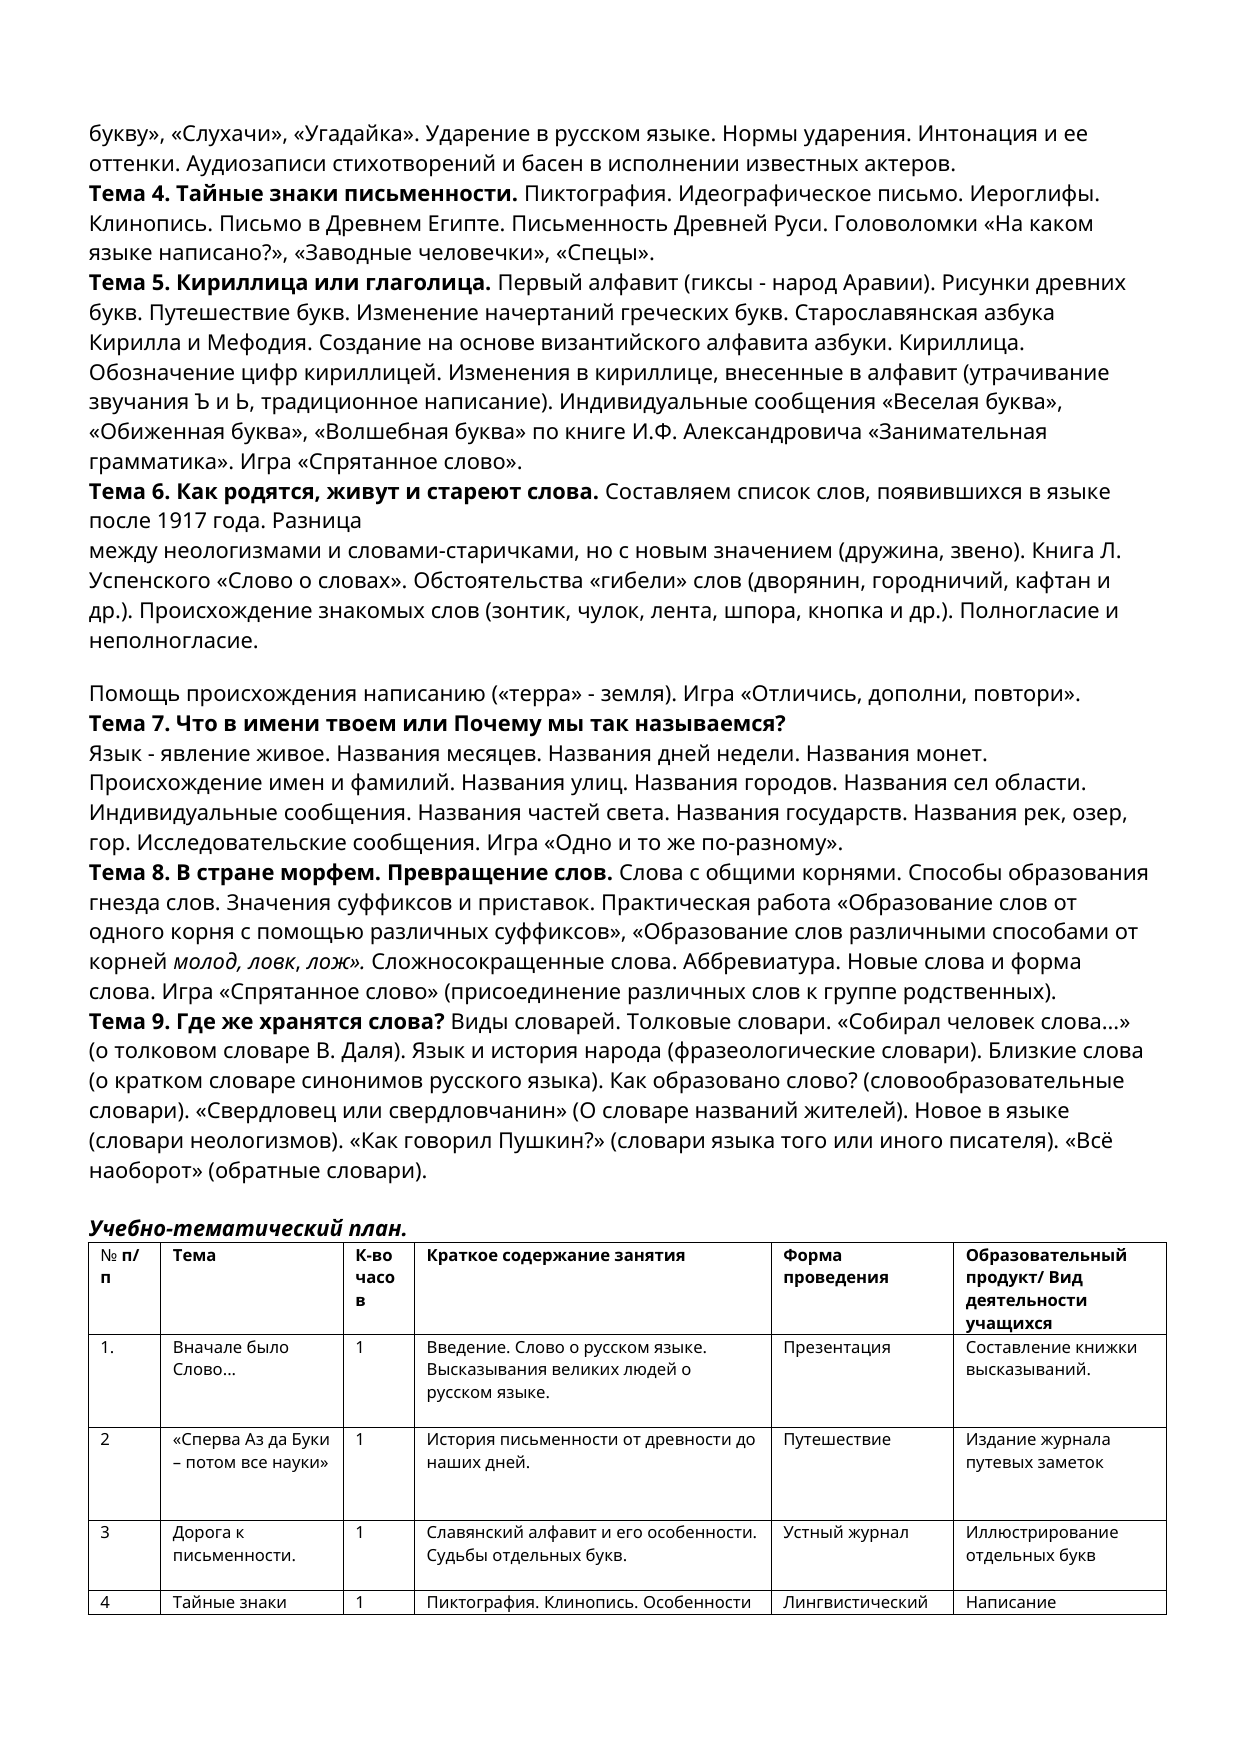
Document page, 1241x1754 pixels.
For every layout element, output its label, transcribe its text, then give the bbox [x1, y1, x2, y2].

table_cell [772, 1591, 953, 1614]
table_cell 1. [89, 1335, 160, 1427]
table_header Образовательный продукт/ Вид деятельности учащихся [954, 1243, 1166, 1334]
table_cell Вначале было Слово... [161, 1335, 343, 1427]
table_cell 3 [89, 1521, 160, 1590]
table_cell 4 [89, 1591, 160, 1614]
table_header К-во часов [344, 1243, 414, 1334]
text Учебно-тематический план. [89, 1212, 1152, 1242]
table_cell 1 [344, 1335, 414, 1427]
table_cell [161, 1591, 343, 1614]
table_cell 1 [344, 1521, 414, 1590]
table_header № п/п [89, 1243, 160, 1334]
table_cell Составление книжки высказываний. [954, 1335, 1166, 1427]
table_header Краткое содержание занятия [415, 1243, 771, 1334]
table_cell 2 [89, 1428, 160, 1520]
table_header Форма проведения [772, 1243, 953, 1334]
table_cell Устный журнал [772, 1521, 953, 1590]
text между неологизмами и словами-старичками, но с новым значением (дружина, звено). Книга Л. Успенского «Слово о словах». Обстоятельства «гибели» слов (дворянин, городничий, кафтан и др.). Происхождение знакомых слов (зонтик, чулок, лента, шпора, кнопка и др.). Полногласие и неполногласие. [89, 535, 1152, 654]
table_cell Дорога к письменности. [161, 1521, 343, 1590]
table_header Тема [161, 1243, 343, 1334]
table_cell Введение. Слово о русском языке. Высказывания великих людей о русском языке. [415, 1335, 771, 1427]
table_cell 1 [344, 1591, 414, 1614]
table_cell Путешествие [772, 1428, 953, 1520]
table_cell «Сперва Аз да Буки – потом все науки» [161, 1428, 343, 1520]
table_cell Иллюстрирование отдельных букв [954, 1521, 1166, 1590]
text Помощь происхождения написанию («терра» - земля). Игра «Отличись, дополни, повтори». Тема 7. Что в имени твоем или Почему мы так называемся? Язык - явление живое. Названия месяцев. Названия дней недели. Названия монет. Происхождение имен и фамилий. Названия улиц. Названия городов. Названия сел области. Индивидуальные сообщения. Названия частей света. Названия государств. Названия рек, озер, гор. Исследовательские сообщения. Игра «Одно и то же по-разному». Тема 8. В стране морфем. Превращение слов. Слова с общими корнями. Способы образования гнезда слов. Значения суффиксов и приставок. Практическая работа «Образование слов от одного корня с помощью различных суффиксов», «Образование слов различными способами от корней молод, ловк, лож». Сложносокращенные слова. Аббревиатура. Новые слова и форма слова. Игра «Спрятанное слово» (присоединение различных слов к группе родственных). Тема 9. Где же хранятся слова? Виды словарей. Толковые словари. «Собирал человек слова...» (о толковом словаре В. Даля). Язык и история народа (фразеологические словари). Близкие слова (о кратком словаре синонимов русского языка). Как образовано слово? (словообразовательные словари). «Свердловец или свердловчанин» (О словаре названий жителей). Новое в языке (словари неологизмов). «Как говорил Пушкин?» (словари языка того или иного писателя). «Всё наоборот» (обратные словари). [89, 678, 1152, 1212]
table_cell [954, 1591, 1166, 1614]
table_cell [415, 1591, 771, 1614]
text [89, 118, 1152, 476]
table_cell Презентация [772, 1335, 953, 1427]
table_cell Издание журнала путевых заметок [954, 1428, 1166, 1520]
table_cell Славянский алфавит и его особенности. Судьбы отдельных букв. [415, 1521, 771, 1590]
text Тема 6. Как родятся, живут и стареют слова. Составляем список слов, появившихся в языке после 1917 года. Разница [89, 476, 1152, 535]
table_cell История письменности от древности до наших дней. [415, 1428, 771, 1520]
table_cell 1 [344, 1428, 414, 1520]
